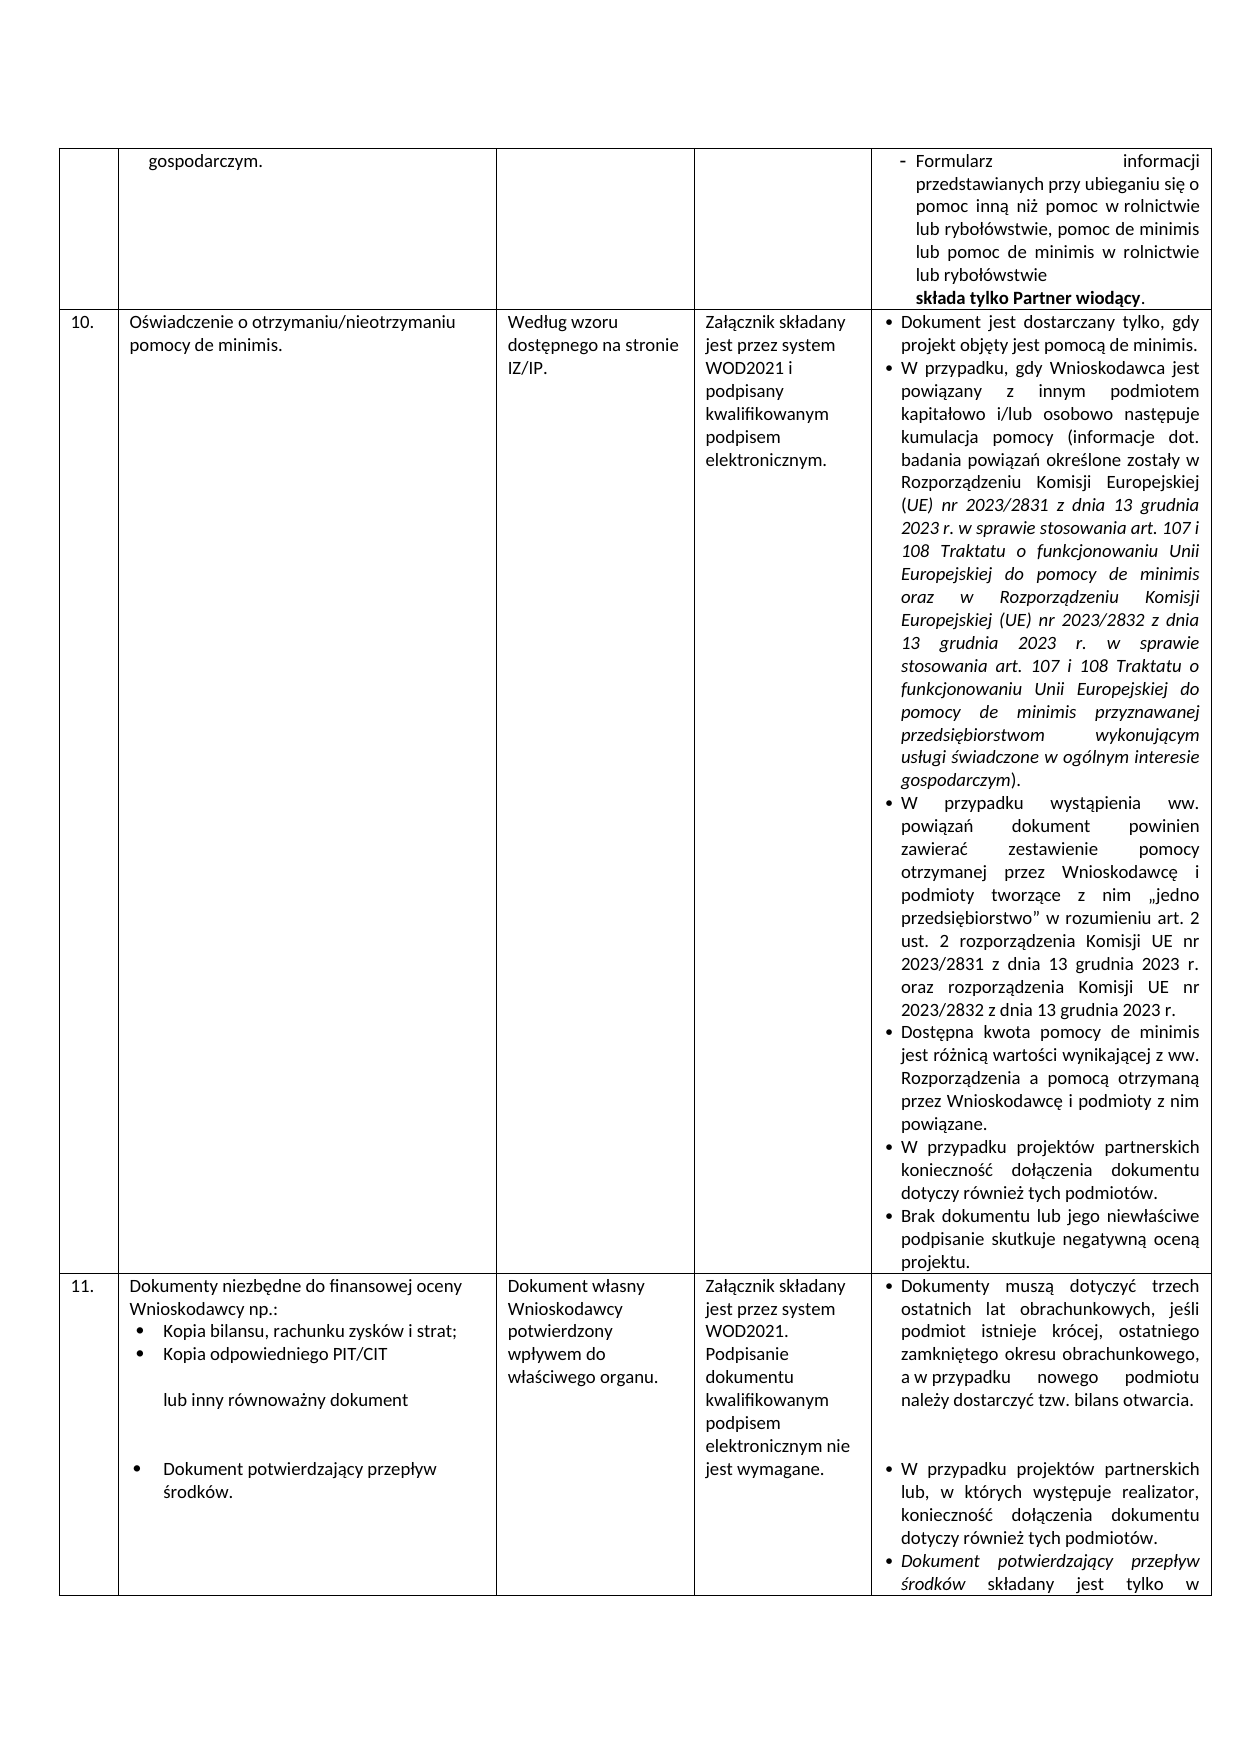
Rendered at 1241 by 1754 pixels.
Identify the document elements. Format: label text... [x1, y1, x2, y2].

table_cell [497, 1274, 694, 1594]
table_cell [119, 1274, 496, 1594]
table_cell Według wzoru dostępnego na stronie IZ/IP. [497, 310, 694, 1273]
table_cell Dokument jest dostarczany tylko, gdy projekt objęty jest pomocą de minimis. W przypadku, gdy Wnioskodawca jest powiązany z innym podmiotem kapitałowo i/lub osobowo następuje kumulacja pomocy (informacje dot. badania powiązań określone zostały w Rozporządzeniu Komisji Europejskiej (UE) nr 2023/2831 z dnia 13 grudnia 2023 r. w sprawie stosowania art. 107 i 108 Traktatu o funkcjonowaniu Unii Europejskiej do pomocy de minimis oraz w Rozporządzeniu Komisji Europejskiej (UE) nr 2023/2832 z dnia 13 grudnia 2023 r. w sprawie stosowania art. 107 i 108 Traktatu o funkcjonowaniu Unii Europejskiej do pomocy de minimis przyznawanej przedsiębiorstwom wykonującym usługi świadczone w ogólnym interesie gospodarczym). W przypadku wystąpienia ww. powiązań dokument powinien zawierać zestawienie pomocy otrzymanej przez Wnioskodawcę i podmioty tworzące z nim „jedno przedsiębiorstwo” w rozumieniu art. 2 ust. 2 rozporządzenia Komisji UE nr 2023/2831 z dnia 13 grudnia 2023 r. oraz rozporządzenia Komisji UE nr 2023/2832 z dnia 13 grudnia 2023 r. Dostępna kwota pomocy de minimis jest różnicą wartości wynikającej z ww. Rozporządzenia a pomocą otrzymaną przez Wnioskodawcę i podmioty z nim powiązane. W przypadku projektów partnerskich konieczność dołączenia dokumentu dotyczy również tych podmiotów. Brak dokumentu lub jego niewłaściwe podpisanie skutkuje negatywną oceną projektu. [872, 310, 1211, 1273]
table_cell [695, 149, 871, 309]
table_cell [872, 149, 1211, 309]
table_cell 9. [60, 149, 118, 309]
table_cell 11. [60, 1274, 118, 1594]
table_cell 10. [60, 310, 118, 1273]
table_cell Załącznik składany jest przez system WOD2021 i podpisany kwalifikowanym podpisem elektronicznym. [695, 310, 871, 1273]
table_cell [872, 1274, 1211, 1594]
table_cell Oświadczenie o otrzymaniu/nieotrzymaniu pomocy de minimis. [119, 310, 496, 1273]
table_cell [695, 1274, 871, 1594]
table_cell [119, 149, 496, 309]
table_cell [497, 149, 694, 309]
